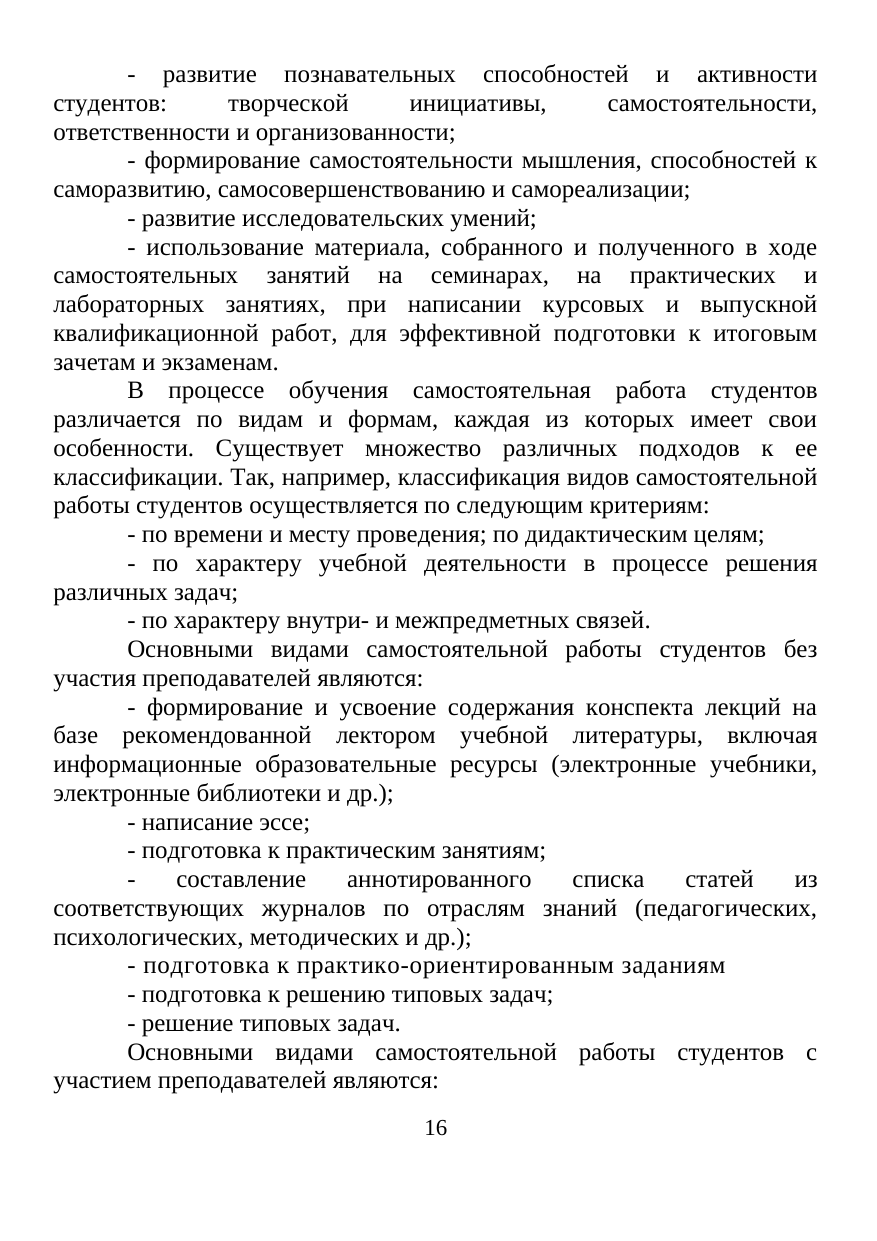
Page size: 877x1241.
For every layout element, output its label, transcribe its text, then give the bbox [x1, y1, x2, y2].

text - подготовка к практико-ориентированным заданиям [53, 950, 818, 979]
text - формирование и усвоение содержания конспекта лекций на базе рекомендованной лектором учебной литературы, включая информационные образовательные ресурсы (электронные учебники, электронные библиотеки и др.); [53, 692, 818, 807]
text В процессе обучения самостоятельная работа студентов различается по видам и формам, каждая из которых имеет свои особенности. Существует множество различных подходов к ее классификации. Так, например, классификация видов самостоятельной работы студентов осуществляется по следующим критериям: [53, 375, 818, 519]
text Основными видами самостоятельной работы студентов с участием преподавателей являются: [53, 1037, 818, 1094]
text - по характеру учебной деятельности в процессе решения различных задач; [53, 548, 818, 605]
text - подготовка к практическим занятиям; [53, 835, 818, 864]
text - составление аннотированного списка статей из соответствующих журналов по отраслям знаний (педагогических, психологических, методических и др.); [53, 864, 818, 950]
text Основными видами самостоятельной работы студентов без участия преподавателей являются: [53, 634, 818, 692]
text - подготовка к решению типовых задач; [53, 979, 818, 1008]
text - по характеру внутри- и межпредметных связей. [53, 605, 818, 634]
text - развитие исследовательских умений; [53, 203, 818, 232]
text - формирование самостоятельности мышления, способностей к саморазвитию, самосовершенствованию и самореализации; [53, 145, 818, 203]
text - развитие познавательных способностей и активности студентов: творческой инициативы, самостоятельности, ответственности и организованности; [53, 59, 818, 145]
text - использование материала, собранного и полученного в ходе самостоятельных занятий на семинарах, на практических и лабораторных занятиях, при написании курсовых и выпускной квалификационной работ, для эффективной подготовки к итоговым зачетам и экзаменам. [53, 232, 818, 375]
text - решение типовых задач. [53, 1008, 818, 1037]
text - по времени и месту проведения; по дидактическим целям; [53, 519, 818, 548]
text - написание эссе; [53, 807, 818, 835]
